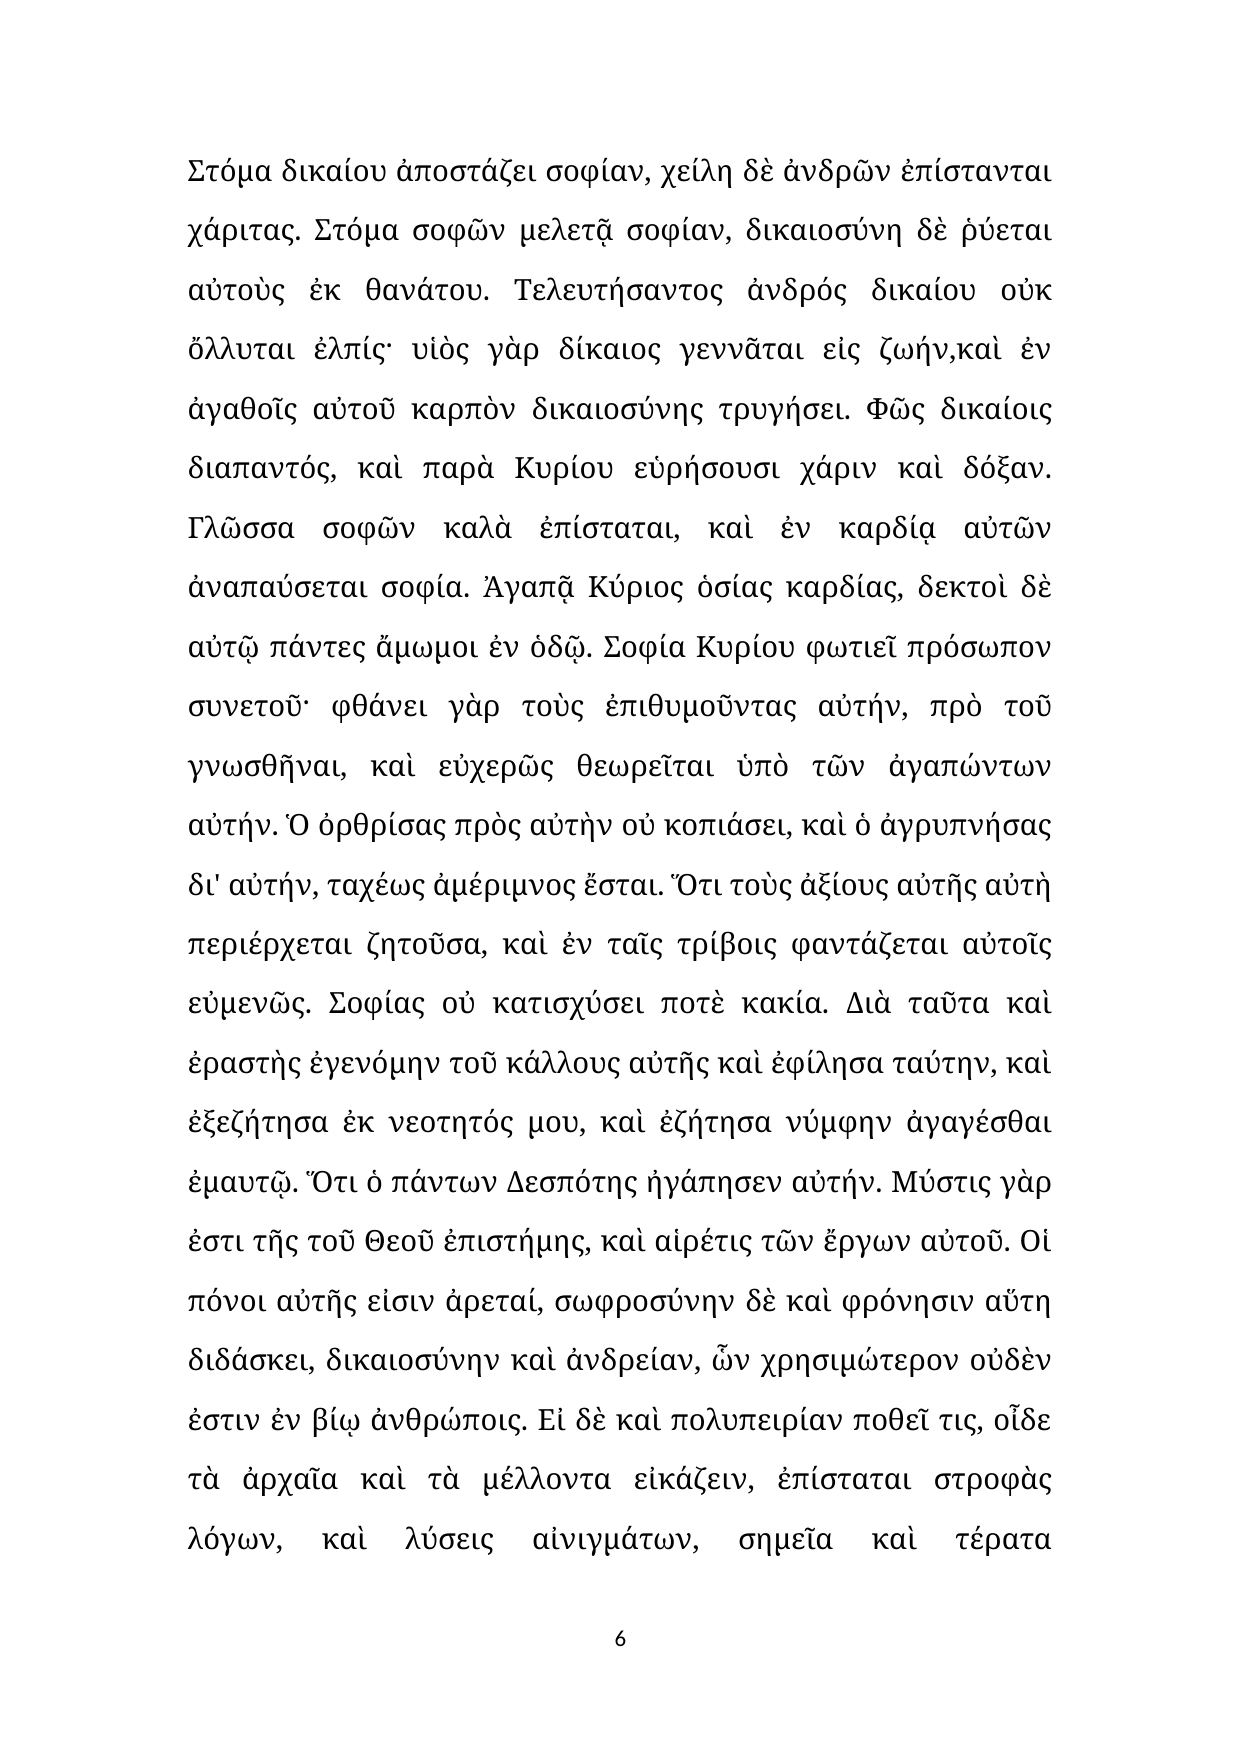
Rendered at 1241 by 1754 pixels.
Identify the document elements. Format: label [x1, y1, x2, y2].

text [187, 150, 1053, 1558]
